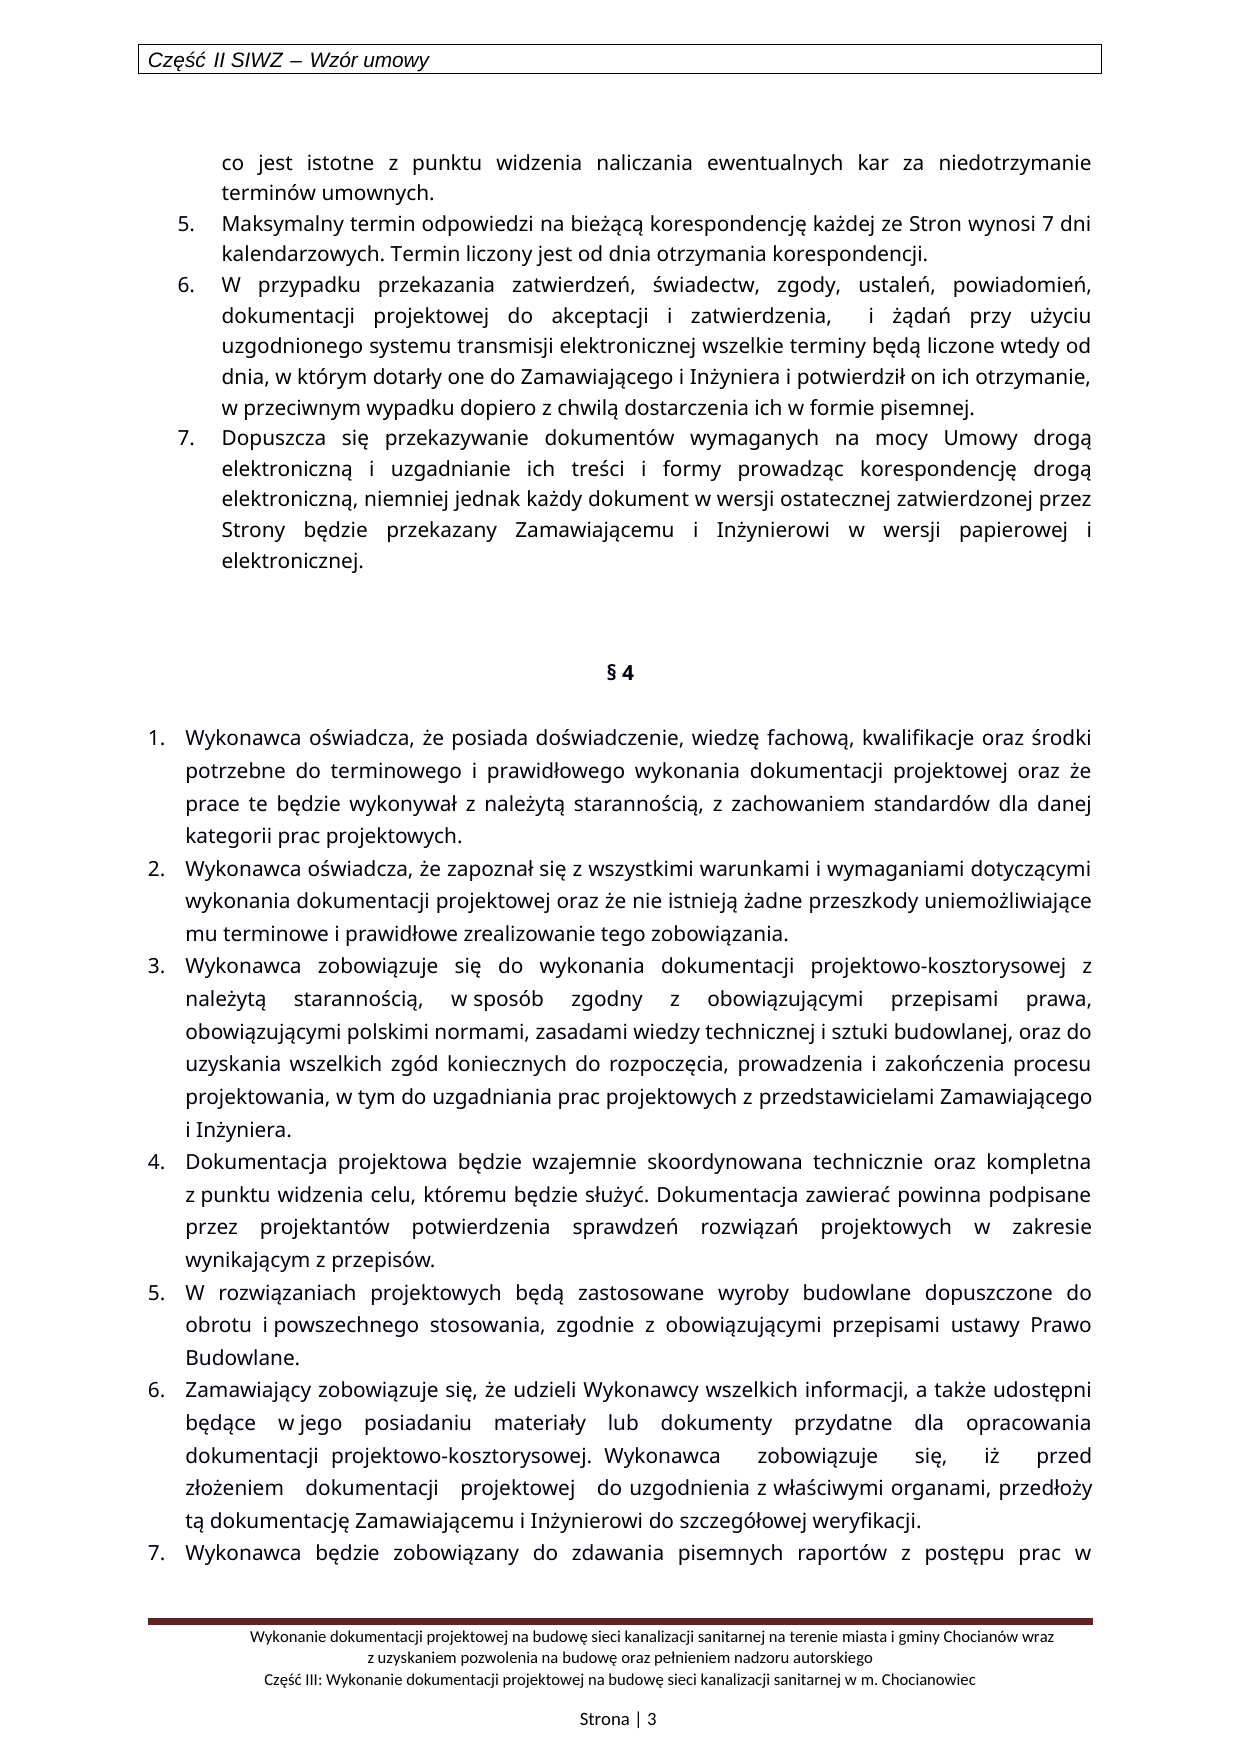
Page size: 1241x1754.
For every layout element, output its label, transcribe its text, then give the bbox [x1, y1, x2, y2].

list Wykonawca zobowiązuje się do wykonania dokumentacji projektowo-kosztorysowej z należytą starannością, w sposób zgodny z obowiązującymi przepisami prawa, obowiązującymi polskimi normami, zasadami wiedzy technicznej i sztuki budowlanej, oraz do uzyskania wszelkich zgód koniecznych do rozpoczęcia, prowadzenia i zakończenia procesu projektowania, w tym do uzgadniania prac projektowych z przedstawicielami Zamawiającego i Inżyniera. [148, 952, 1093, 1143]
list Wykonawca oświadcza, że zapoznał się z wszystkimi warunkami i wymaganiami dotyczącymi wykonania dokumentacji projektowej oraz że nie istnieją żadne przeszkody uniemożliwiające mu terminowe i prawidłowe zrealizowanie tego zobowiązania. [148, 854, 1093, 947]
list Dokumentacja projektowa będzie wzajemnie skoordynowana technicznie oraz kompletna z punktu widzenia celu, któremu będzie służyć. Dokumentacja zawierać powinna podpisane przez projektantów potwierdzenia sprawdzeń rozwiązań projektowych w zakresie wynikającym z przepisów. [148, 1147, 1093, 1273]
list Dopuszcza się przekazywanie dokumentów wymaganych na mocy Umowy drogą elektroniczną i uzgadnianie ich treści i formy prowadząc korespondencję drogą elektroniczną, niemniej jednak każdy dokument w wersji ostatecznej zatwierdzonej przez Strony będzie przekazany Zamawiającemu i Inżynierowi w wersji papierowej i elektronicznej. [177, 423, 1093, 574]
list Maksymalny termin odpowiedzi na bieżącą korespondencję każdej ze Stron wynosi 7 dni kalendarzowych. Termin liczony jest od dnia otrzymania korespondencji. [177, 209, 1093, 268]
list W przypadku przekazania zatwierdzeń, świadectw, zgody, ustaleń, powiadomień, dokumentacji projektowej do akceptacji i zatwierdzenia, i żądań przy użyciu uzgodnionego systemu transmisji elektronicznej wszelkie terminy będą liczone wtedy od dnia, w którym dotarły one do Zamawiającego i Inżyniera i potwierdził on ich otrzymanie, w przeciwnym wypadku dopiero z chwilą dostarczenia ich w formie pisemnej. [177, 270, 1093, 421]
list Zamawiający zobowiązuje się, że udzieli Wykonawcy wszelkich informacji, a także udostępni będące w jego posiadaniu materiały lub dokumenty przydatne dla opracowania dokumentacji projektowo-kosztorysowej. Wykonawca zobowiązuje się, iż przed złożeniem dokumentacji projektowej do uzgodnienia z właściwymi organami, przedłoży tą dokumentację Zamawiającemu i Inżynierowi do szczegółowej weryfikacji. [148, 1376, 1093, 1534]
text § 4 [148, 658, 1093, 687]
list Wykonawca oświadcza, że posiada doświadczenie, wiedzę fachową, kwalifikacje oraz środki potrzebne do terminowego i prawidłowego wykonania dokumentacji projektowej oraz że prace te będzie wykonywał z należytą starannością, z zachowaniem standardów dla danej kategorii prac projektowych. [148, 723, 1093, 850]
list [177, 148, 1093, 207]
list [148, 1538, 1093, 1567]
list W rozwiązaniach projektowych będą zastosowane wyroby budowlane dopuszczone do obrotu i powszechnego stosowania, zgodnie z obowiązującymi przepisami ustawy Prawo Budowlane. [148, 1278, 1093, 1371]
